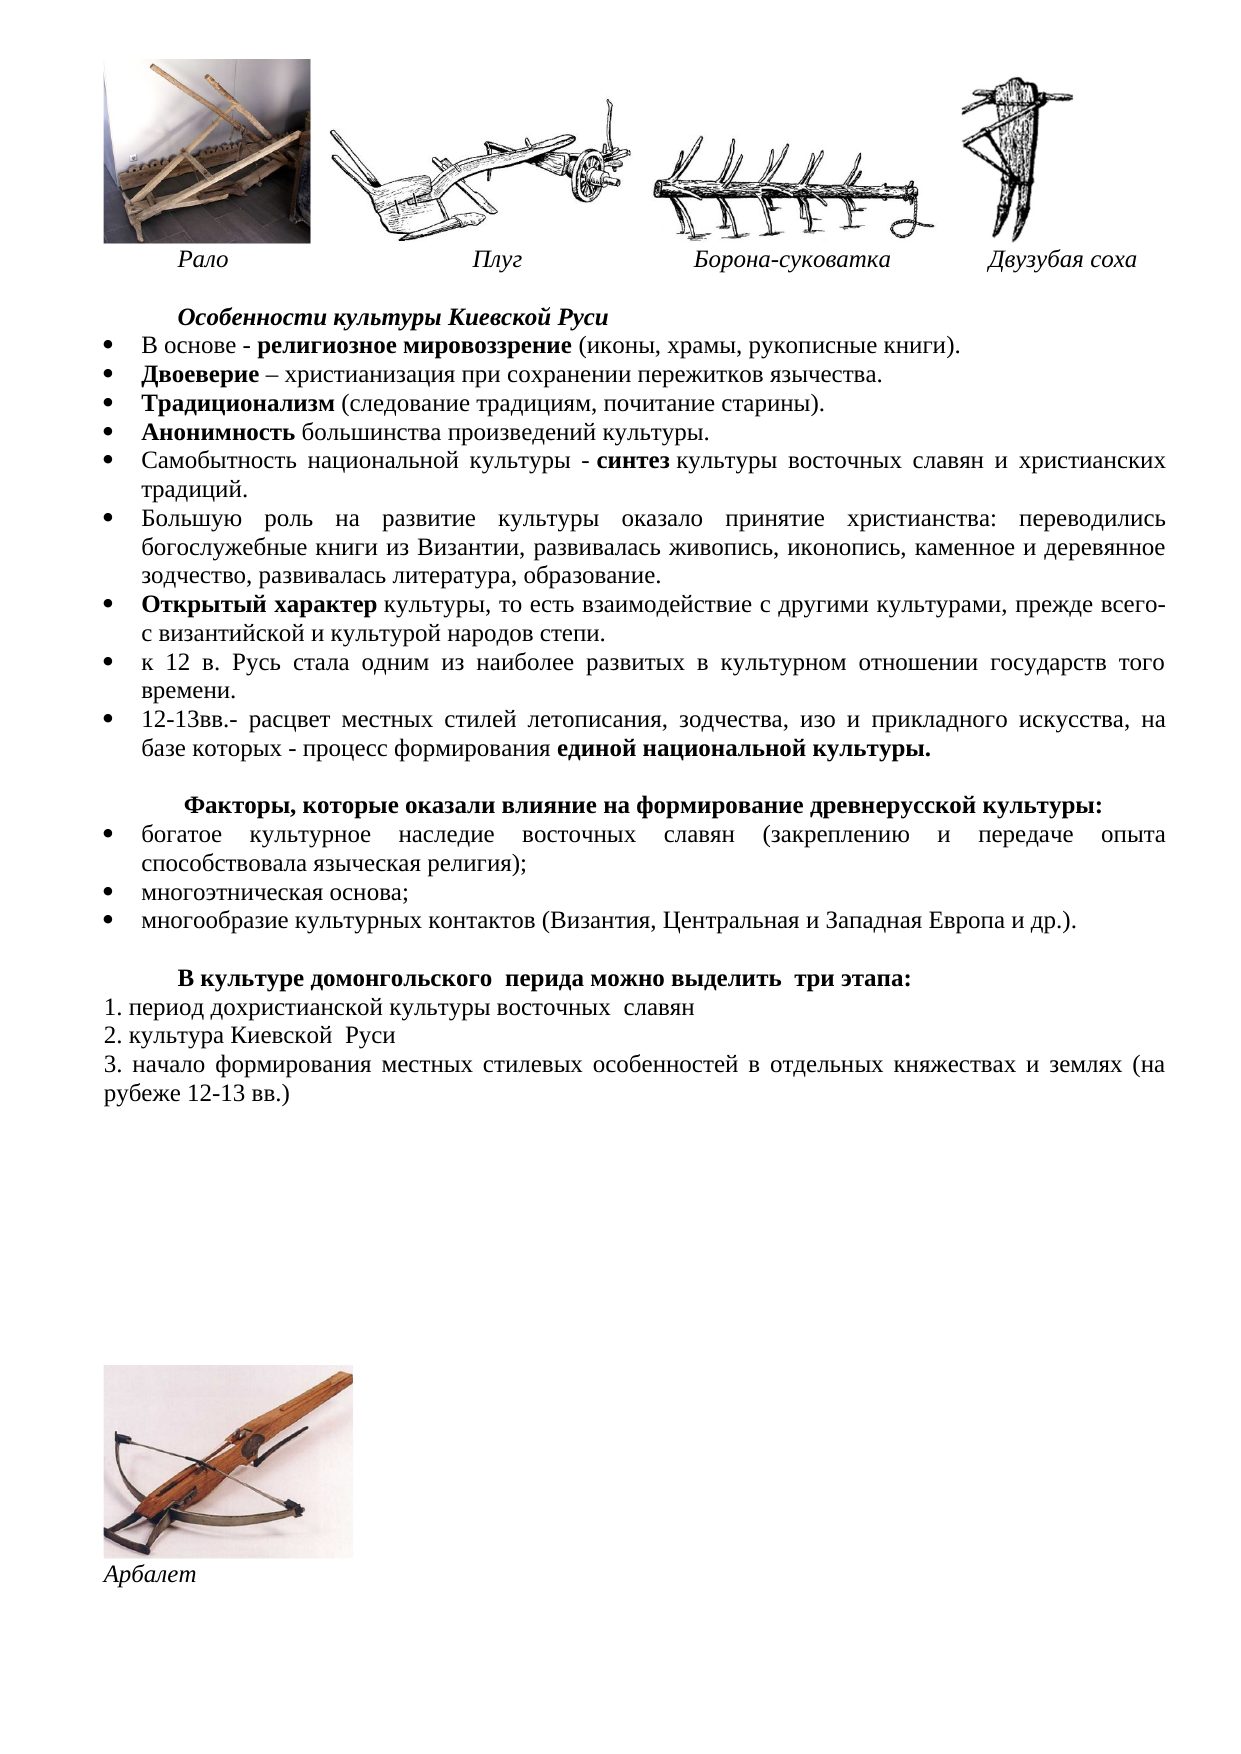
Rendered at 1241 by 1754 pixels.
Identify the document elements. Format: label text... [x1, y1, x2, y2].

picture [329, 95, 633, 244]
text 2. культура Киевской Руси [103, 1020, 1167, 1049]
list 12-13вв.- расцвет местных стилей летописания, зодчества, изо и прикладного искусства, на базе которых - процесс формирования единой национальной культуры. [103, 704, 1167, 762]
text Арбалет [103, 1559, 1167, 1588]
text Факторы, которые оказали влияние на формирование древнерусской культуры: [103, 790, 1167, 819]
list Традиционализм (следование традициям, почитание старины). [103, 388, 1167, 417]
list Большую роль на развитие культуры оказало принятие христианства: переводились богослужебные книги из Византии, развивалась живопись, иконопись, каменное и деревянное зодчество, развивалась литература, образование. [103, 503, 1167, 589]
list Самобытность национальной культуры - синтез культуры восточных славян и христианских традиций. [103, 445, 1167, 503]
list В основе - религиозное мировоззрение (иконы, храмы, рукописные книги). [103, 330, 1167, 359]
picture [956, 75, 1074, 244]
picture [103, 59, 311, 244]
text Особенности культуры Киевской Руси [103, 302, 1167, 330]
picture [651, 134, 938, 244]
list многоэтническая основа; [103, 877, 1167, 905]
list Анонимность большинства произведений культуры. [103, 417, 1167, 445]
text 3. начало формирования местных стилевых особенностей в отдельных княжествах и землях (на рубеже 12-13 вв.) [103, 1049, 1167, 1107]
text Рало Плуг Борона-суковатка Двузубая соха [103, 244, 1167, 273]
list многообразие культурных контактов (Византия, Центральная и Западная Европа и др.). [103, 905, 1167, 934]
list богатое культурное наследие восточных славян (закреплению и передаче опыта способствовала языческая религия); [103, 819, 1167, 877]
list Открытый характер культуры, то есть взаимодействие с другими культурами, прежде всего- с византийской и культурой народов степи. [103, 589, 1167, 647]
list к 12 в. Русь стала одним из наиболее развитых в культурном отношении государств того времени. [103, 647, 1167, 704]
text В культуре домонгольского перида можно выделить три этапа: [103, 963, 1167, 992]
picture [103, 1365, 354, 1559]
list Двоеверие – христианизация при сохранении пережитков язычества. [103, 359, 1167, 388]
text 1. период дохристианской культуры восточных славян [103, 992, 1167, 1020]
